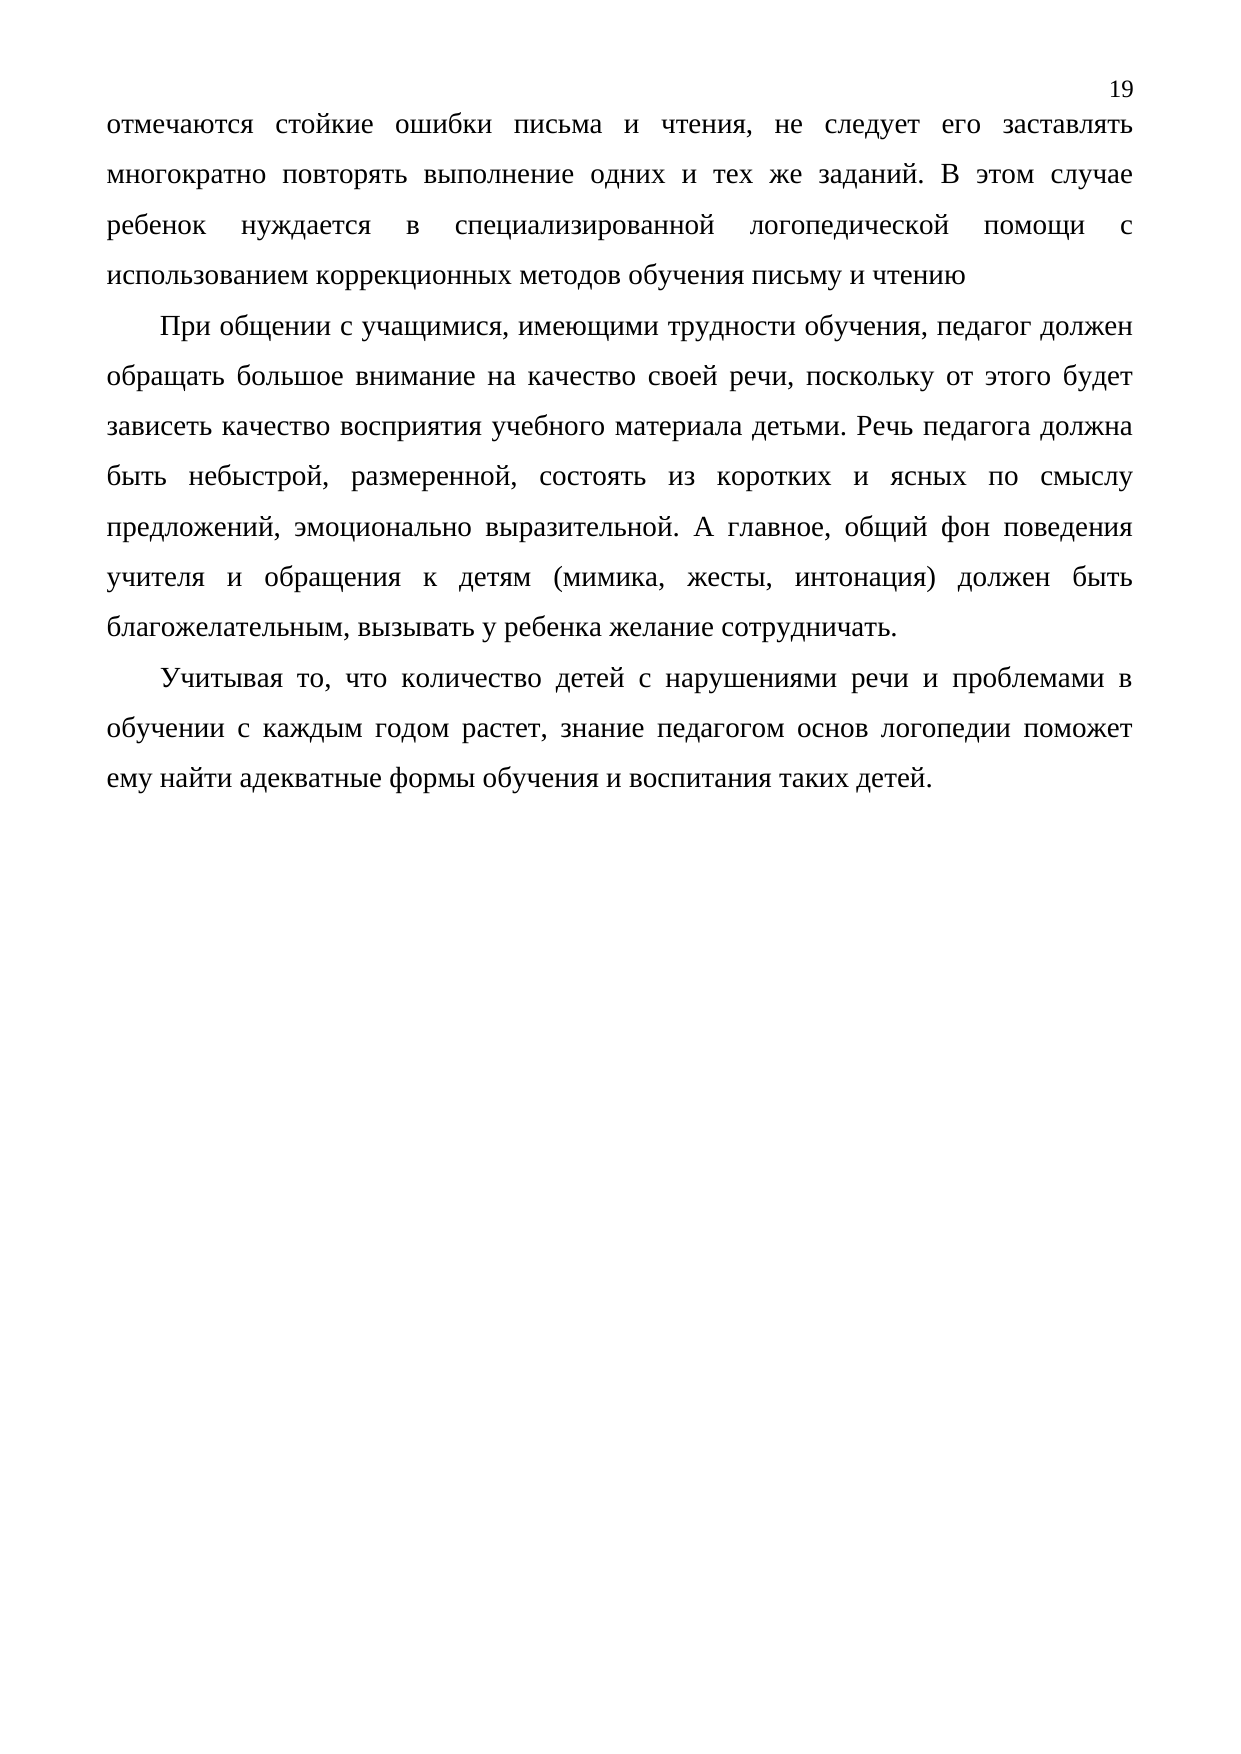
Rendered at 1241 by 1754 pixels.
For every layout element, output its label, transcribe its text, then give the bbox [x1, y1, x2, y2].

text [106, 106, 1134, 291]
text При общении с учащимися, имеющими трудности обучения, педагог должен обращать большое внимание на качество своей речи, поскольку от этого будет зависеть качество восприятия учебного материала детьми. Речь педагога должна быть небыстрой, размеренной, состоять из коротких и ясных по смыслу предложений, эмоционально выразительной. А главное, общий фон поведения учителя и обращения к детям (мимика, жесты, интонация) должен быть благожелательным, вызывать у ребенка желание сотрудничать. [106, 308, 1134, 643]
text Учитывая то, что количество детей с нарушениями речи и проблемами в обучении с каждым годом растет, знание педагогом основ логопедии поможет ему найти адекватные формы обучения и воспитания таких детей. [106, 660, 1134, 794]
